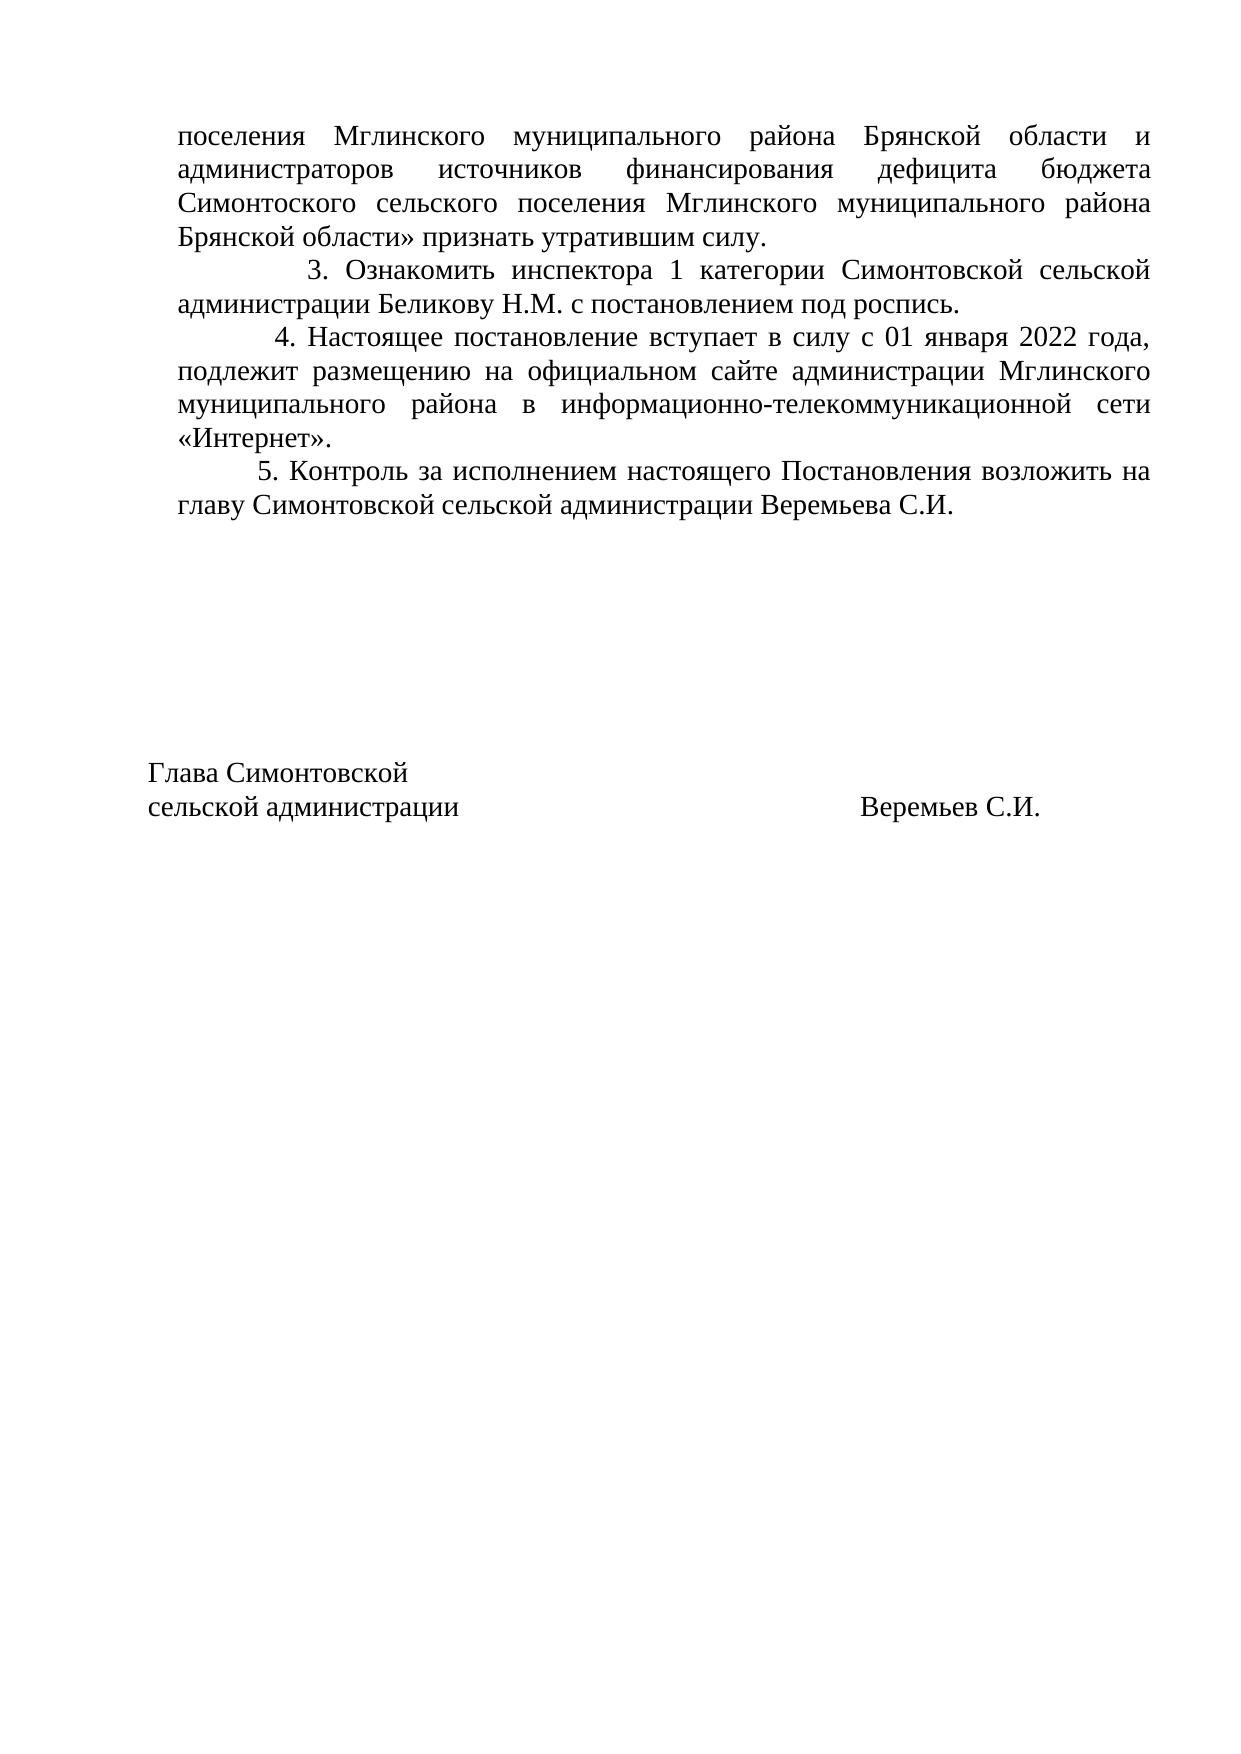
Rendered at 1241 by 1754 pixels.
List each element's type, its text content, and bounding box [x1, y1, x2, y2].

text сельской администрации Веремьев С.И. [148, 789, 1167, 822]
text 4. Настоящее постановление вступает в силу с 01 января 2022 года, подлежит размещению на официальном сайте администрации Мглинского муниципального района в информационно-телекоммуникационной сети «Интернет». [177, 319, 1152, 453]
text Глава Симонтовской [148, 755, 1167, 789]
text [177, 118, 1152, 252]
text 5. Контроль за исполнением настоящего Постановления возложить на главу Симонтовской сельской администрации Веремьева С.И. [177, 453, 1152, 521]
text 3. Ознакомить инспектора 1 категории Симонтовской сельской администрации Беликову Н.М. с постановлением под роспись. [177, 252, 1152, 319]
